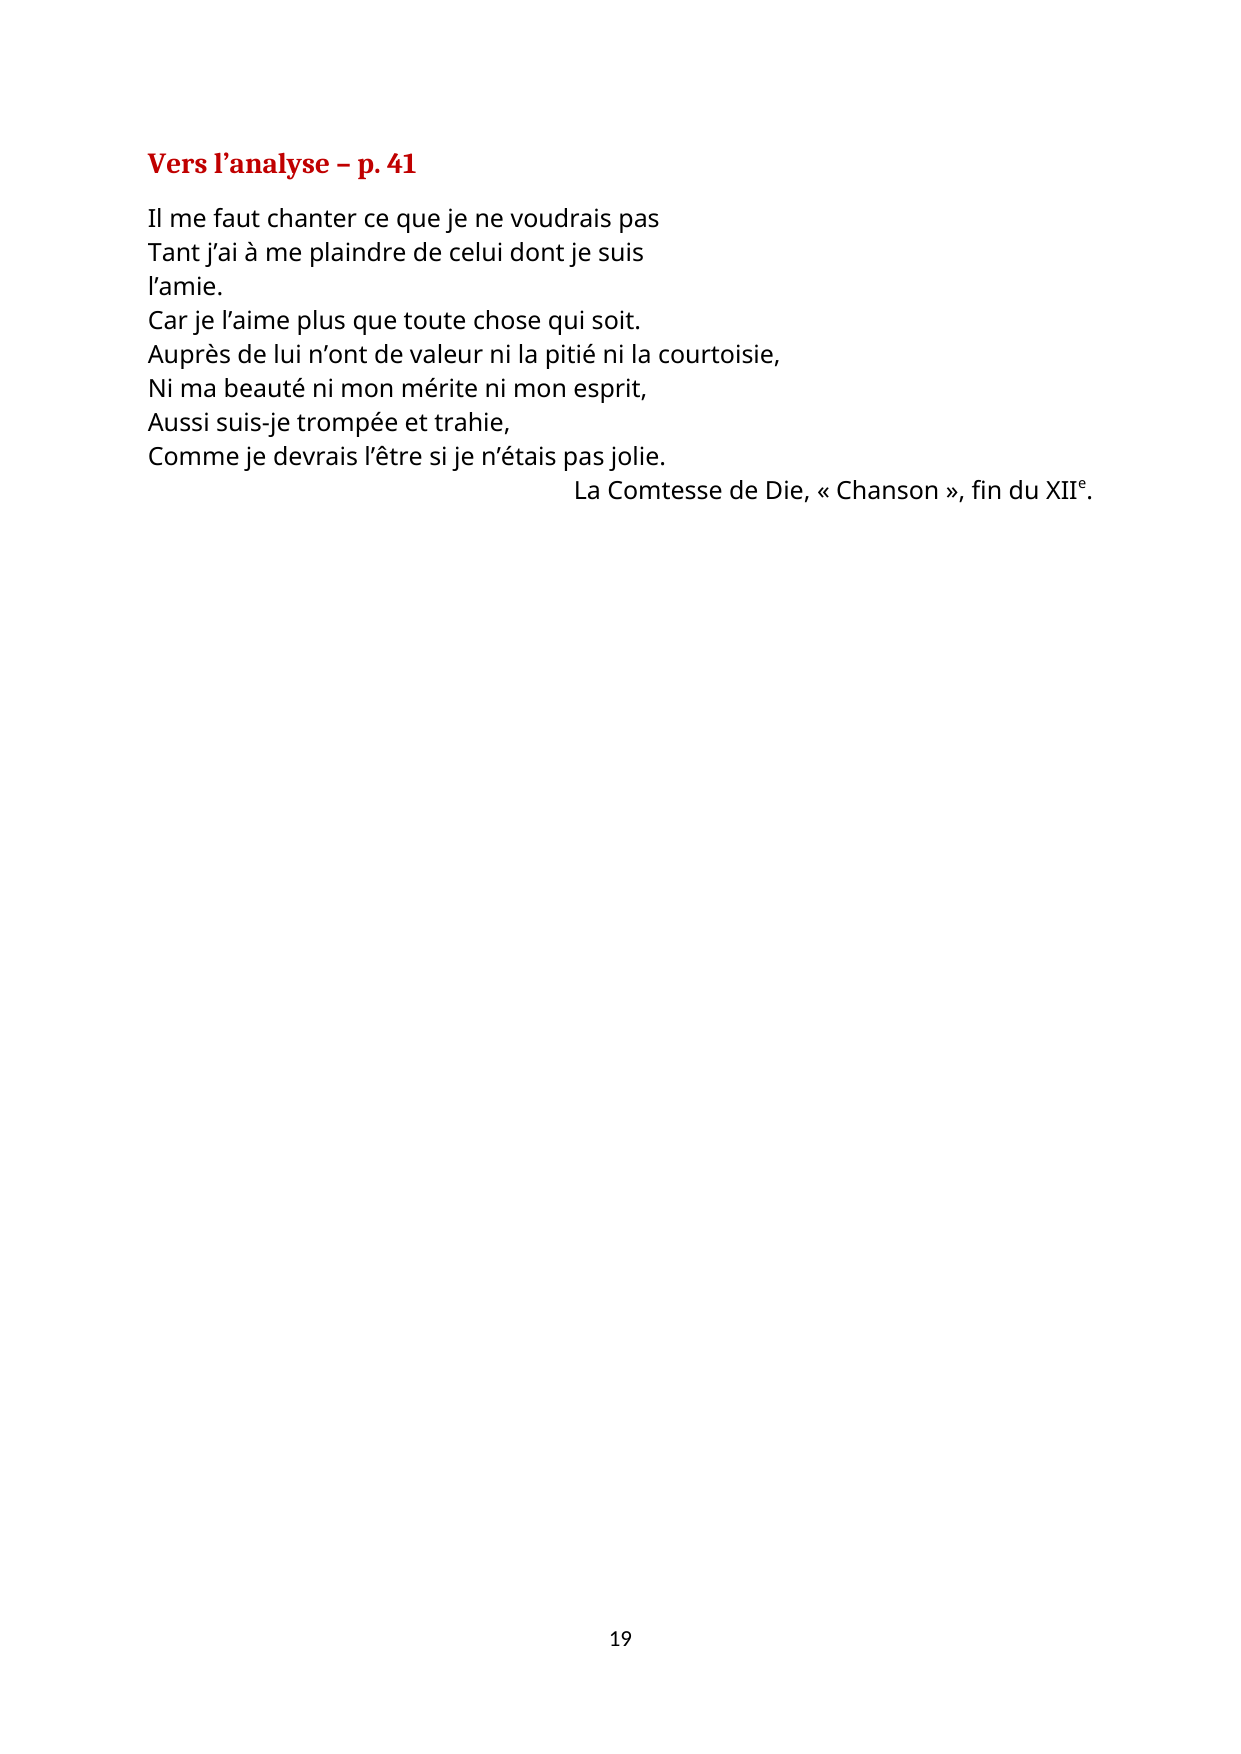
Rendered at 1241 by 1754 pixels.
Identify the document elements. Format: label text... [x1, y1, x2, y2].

text Aussi suis-je trompée et trahie, [148, 405, 1093, 439]
text Tant j’ai à me plaindre de celui dont je suis [148, 234, 1093, 268]
text Ni ma beauté ni mon mérite ni mon esprit, [148, 371, 1093, 405]
text Car je l’aime plus que toute chose qui soit. [148, 303, 1093, 337]
text l’amie. [148, 268, 1093, 303]
text Il me faut chanter ce que je ne voudrais pas [148, 200, 1093, 234]
text La Comtesse de Die, « Chanson », fin du XIIe. [148, 473, 1093, 507]
text Vers l’analyse – p. 41 [148, 148, 1093, 181]
text Auprès de lui n’ont de valeur ni la pitié ni la courtoisie, [148, 337, 1093, 371]
text Comme je devrais l’être si je n’étais pas jolie. [148, 439, 1093, 473]
